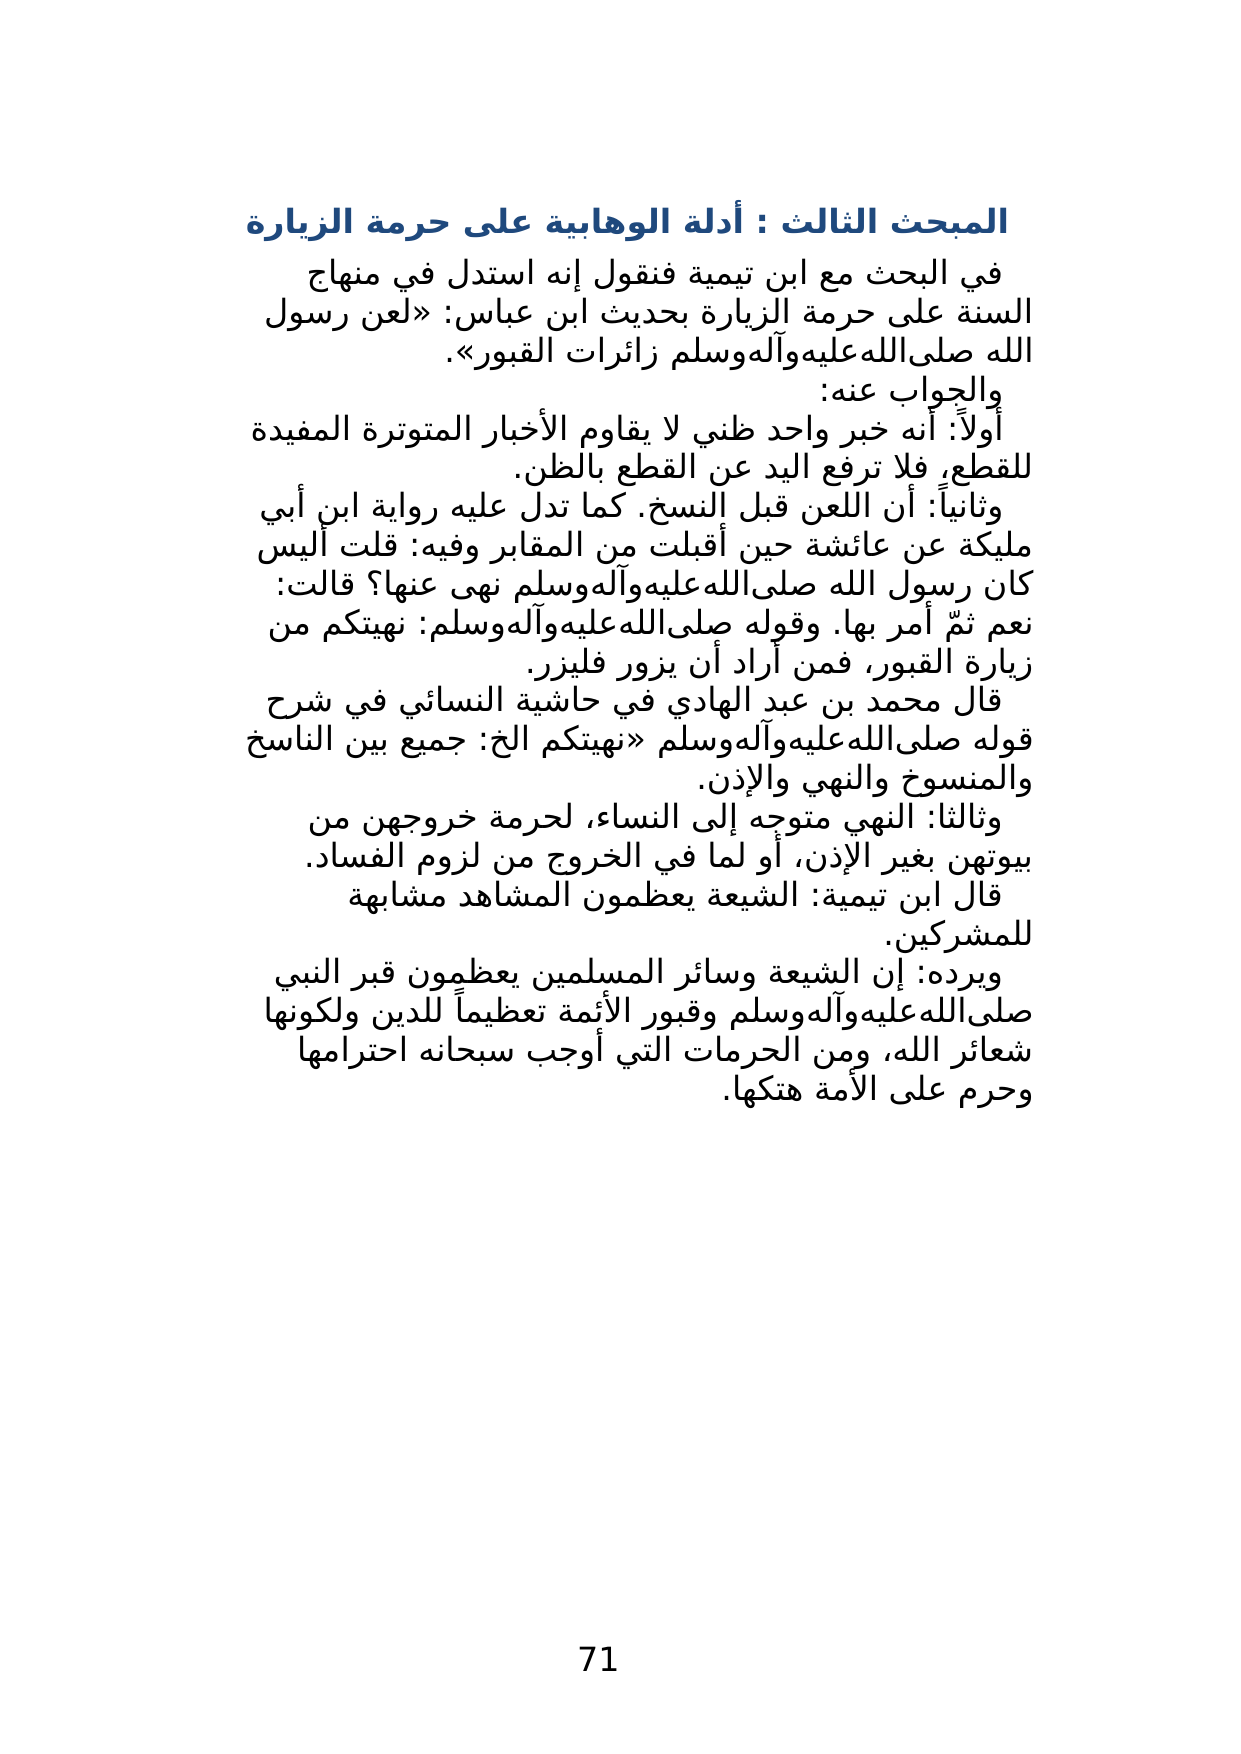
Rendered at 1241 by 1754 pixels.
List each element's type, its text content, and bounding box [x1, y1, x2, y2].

text في البحث مع ابن تيمية فنقول إنه استدل في منهاج السنة على حرمة الزيارة بحديث ابن عباس: «لعن رسول الله صلى‌الله‌عليه‌وآله‌وسلم زائرات القبور». [222, 253, 1033, 370]
text وثالثا: النهي متوجه إلى النساء، لحرمة خروجهن من بيوتهن بغير الإذن، أو لما في الخروج من لزوم الفساد. [222, 797, 1033, 875]
text وثانياً: أن اللعن قبل النسخ. كما تدل عليه رواية ابن أبي مليكة عن عائشة حين أقبلت من المقابر وفيه: قلت أليس كان رسول الله صلى‌الله‌عليه‌وآله‌وسلم نهى عنها؟ قالت: نعم ثمّ أمر بها. وقوله صلى‌الله‌عليه‌وآله‌وسلم: نهيتكم من زيارة القبور، فمن أراد أن يزور فليزر. [222, 487, 1033, 681]
text قال محمد بن عبد الهادي في حاشية النسائي في شرح قوله صلى‌الله‌عليه‌وآله‌وسلم «نهيتكم الخ: جميع بين الناسخ والمنسوخ والنهي والإذن. [222, 681, 1033, 797]
text قال ابن تيمية: الشيعة يعظمون المشاهد مشابهة للمشركين. [222, 875, 1033, 953]
subtitle المبحث الثالث : أدلة الوهابية على حرمة الزيارة [222, 202, 1033, 241]
text ويرده: إن الشيعة وسائر المسلمين يعظمون قبر النبي صلى‌الله‌عليه‌وآله‌وسلم وقبور الأئمة تعظيماً للدين ولكونها شعائر الله، ومن الحرمات التي أوجب سبحانه احترامها وحرم على الأمة هتكها. [222, 953, 1033, 1108]
text أولاً: أنه خبر واحد ظني لا يقاوم الأخبار المتوترة المفيدة للقطع، فلا ترفع اليد عن القطع بالظن. [222, 409, 1033, 487]
text والجواب عنه: [222, 370, 1033, 409]
